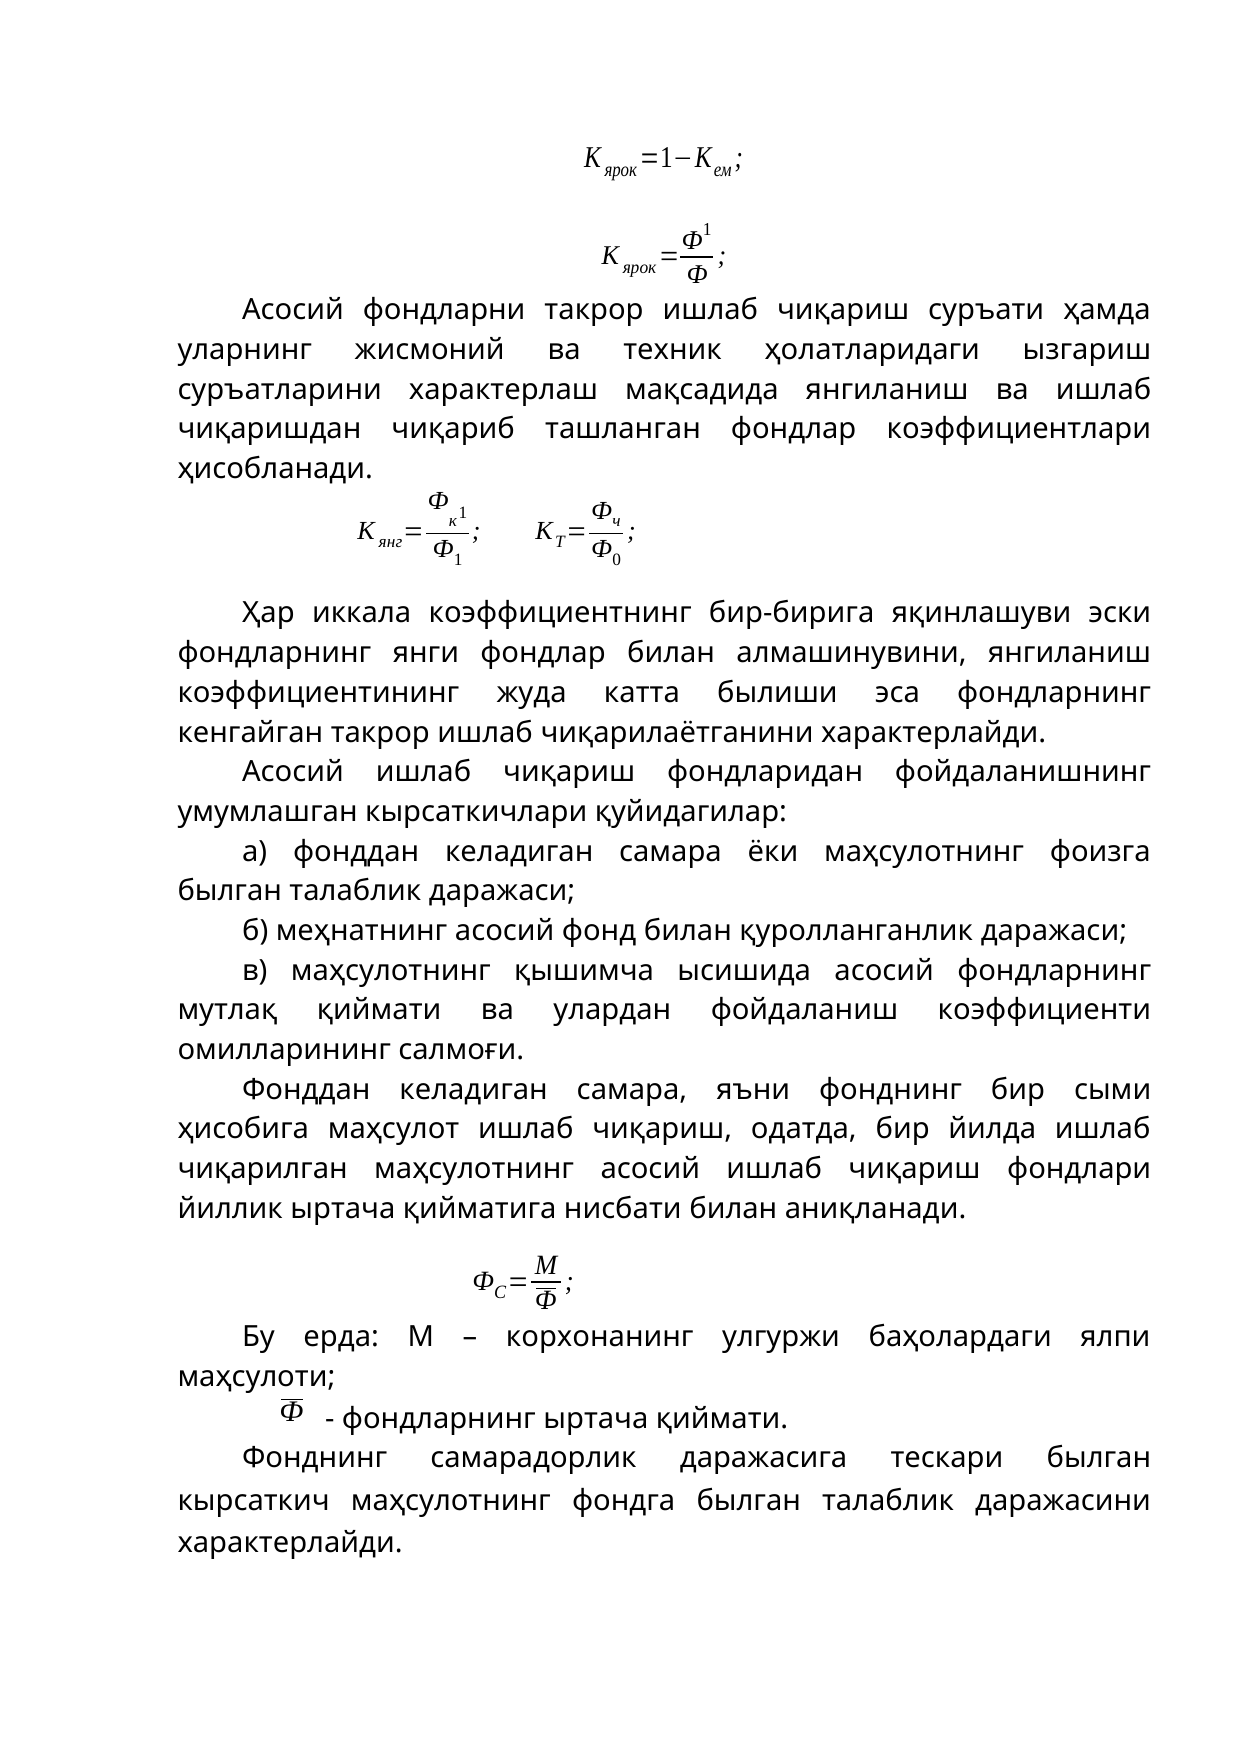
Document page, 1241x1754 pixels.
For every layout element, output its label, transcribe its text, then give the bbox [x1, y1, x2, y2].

text в) маҳсулотнинг қышимча ысишида асосий фондларнинг мутлақ қиймати ва улардан фойдаланиш коэффициенти омилларининг салмоғи. [177, 949, 1152, 1068]
text а) фонддан келадиган самара ёки маҳсулотнинг фоизга былган талаблик даражаси; [177, 830, 1152, 909]
text - фондларнинг ыртача қиймати. [215, 1395, 1152, 1437]
text Фонддан келадиган самара, яъни фонднинг бир сыми ҳисобига маҳсулот ишлаб чиқариш, одатда, бир йилда ишлаб чиқарилган маҳсулотнинг асосий ишлаб чиқариш фондлари йиллик ыртача қийматига нисбати билан аниқланади. [177, 1068, 1152, 1227]
text Фонднинг самарадорлик даражасига тескари былган кырсаткич маҳсулотнинг фондга былган талаблик даражасини характерлайди. [177, 1437, 1152, 1564]
text Асосий ишлаб чиқариш фондларидан фойдаланишнинг умумлашган кырсаткичлари қуйидагилар: [177, 751, 1152, 830]
text Асосий фондларни такрор ишлаб чиқариш суръати ҳамда уларнинг жисмоний ва техник ҳолатларидаги ызгариш суръатларини характерлаш мақсадида янгиланиш ва ишлаб чиқаришдан чиқариб ташланган фондлар коэффициентлари ҳисобланади. [177, 289, 1152, 487]
text б) меҳнатнинг асосий фонд билан қуролланганлик даражаси; [177, 909, 1152, 949]
text Ҳар иккала коэффициентнинг бир-бирига яқинлашуви эски фондларнинг янги фондлар билан алмашинувини, янгиланиш коэффициентининг жуда катта былиши эса фондларнинг кенгайган такрор ишлаб чиқарилаётганини характерлайди. [177, 592, 1152, 751]
text Бу ерда: М – корхонанинг улгуржи баҳолардаги ялпи маҳсулоти; [177, 1316, 1152, 1395]
